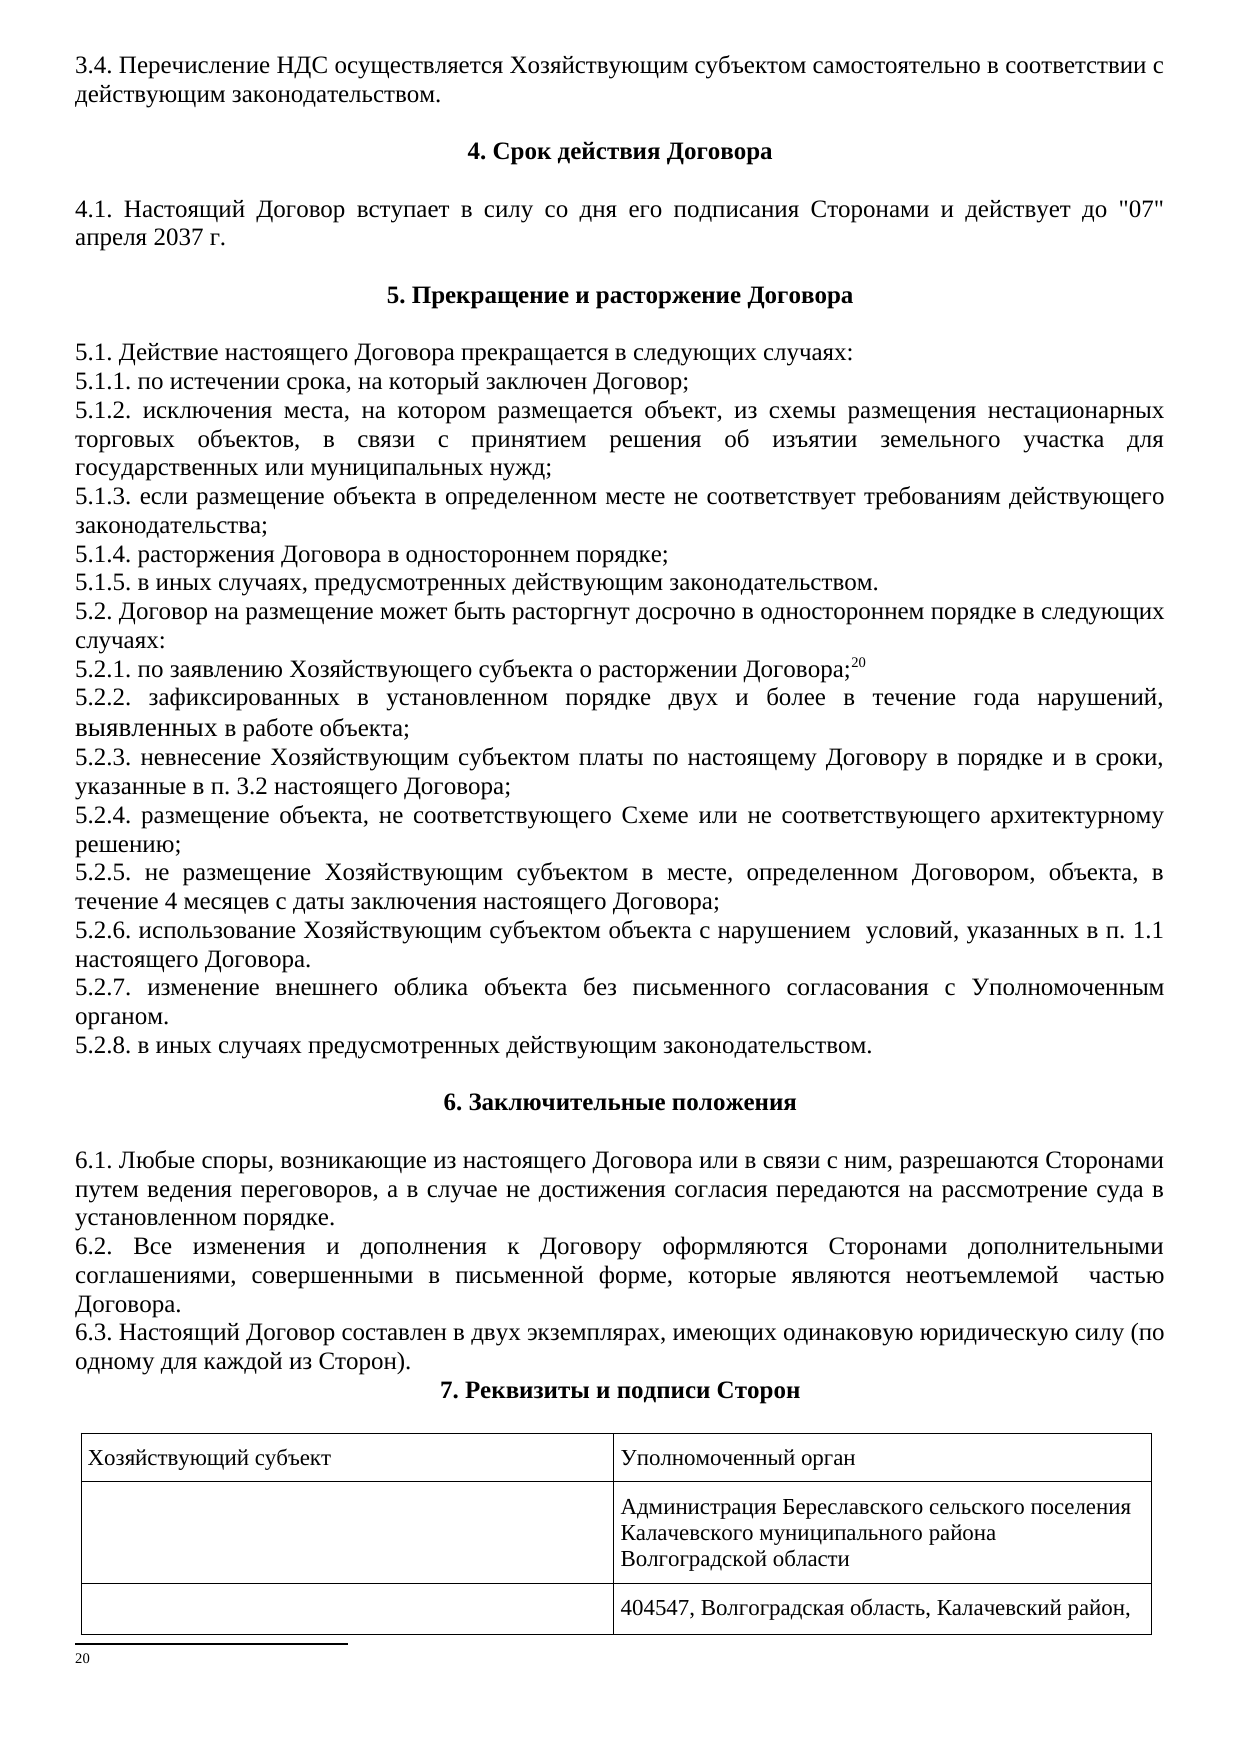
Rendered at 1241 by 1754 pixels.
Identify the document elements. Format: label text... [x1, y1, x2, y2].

table_header Хозяйствующий субъект [82, 1434, 613, 1481]
text 5.2.4. размещение объекта, не соответствующего Схеме или не соответствующего архитектурному решению; [75, 800, 1165, 857]
text 5.1.1. по истечении срока, на который заключен Договор; [75, 366, 1165, 395]
table_cell [82, 1482, 613, 1582]
text 4.1. Настоящий Договор вступает в силу со дня его подписания Сторонами и действует до "07" апреля 2037 г. [75, 194, 1165, 251]
text 5.2.6. использование Хозяйствующим субъектом объекта с нарушением условий, указанных в п. 1.1 настоящего Договора. [75, 915, 1165, 972]
text 5.2.2. зафиксированных в установленном порядке двух и более в течение года нарушений, выявленных в работе объекта; [75, 682, 1165, 742]
text 5.2.1. по заявлению Хозяйствующего субъекта о расторжении Договора; [75, 654, 1165, 682]
text 5.2.3. невнесение Хозяйствующим субъектом платы по настоящему Договору в порядке и в сроки, указанные в п. 3.2 настоящего Договора; [75, 742, 1165, 800]
text 6.3. Настоящий Договор составлен в двух экземплярах, имеющих одинаковую юридическую силу (по одному для каждой из Сторон). [75, 1317, 1165, 1375]
text 5.2.7. изменение внешнего облика объекта без письменного согласования с Уполномоченным органом. [75, 972, 1165, 1030]
text 5.1.3. если размещение объекта в определенном месте не соответствует требованиям действующего законодательства; [75, 481, 1165, 539]
text 5.1.5. в иных случаях, предусмотренных действующим законодательством. [75, 567, 1165, 596]
text 6. Заключительные положения [75, 1087, 1165, 1116]
text 4. Срок действия Договора [75, 136, 1165, 165]
text 5.2.8. в иных случаях предусмотренных действующим законодательством. [75, 1030, 1165, 1059]
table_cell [614, 1584, 1151, 1633]
table_header Уполномоченный орган [614, 1434, 1151, 1481]
text 5. Прекращение и расторжение Договора [75, 280, 1165, 309]
text 5.1. Действие настоящего Договора прекращается в следующих случаях: [75, 337, 1165, 366]
text 3.4. Перечисление НДС осуществляется Хозяйствующим субъектом самостоятельно в соответствии с действующим законодательством. [75, 50, 1165, 107]
text 6.1. Любые споры, возникающие из настоящего Договора или в связи с ним, разрешаются Сторонами путем ведения переговоров, а в случае не достижения согласия передаются на рассмотрение суда в установленном порядке. [75, 1145, 1165, 1231]
table_cell Администрация Береславского сельского поселения Калачевского муниципального района Волгоградской области [614, 1482, 1151, 1582]
text 7. Реквизиты и подписи Сторон [75, 1375, 1165, 1404]
text 5.1.2. исключения места, на котором размещается объект, из схемы размещения нестационарных торговых объектов, в связи с принятием решения об изъятии земельного участка для государственных или муниципальных нужд; [75, 395, 1165, 481]
table_cell [82, 1584, 613, 1633]
text 5.2.5. не размещение Хозяйствующим субъектом в месте, определенном Договором, объекта, в течение 4 месяцев с даты заключения настоящего Договора; [75, 857, 1165, 915]
text 6.2. Все изменения и дополнения к Договору оформляются Сторонами дополнительными соглашениями, совершенными в письменной форме, которые являются неотъемлемой частью Договора. [75, 1231, 1165, 1317]
text 5.1.4. расторжения Договора в одностороннем порядке; [75, 539, 1165, 567]
text 5.2. Договор на размещение может быть расторгнут досрочно в одностороннем порядке в следующих случаях: [75, 596, 1165, 654]
